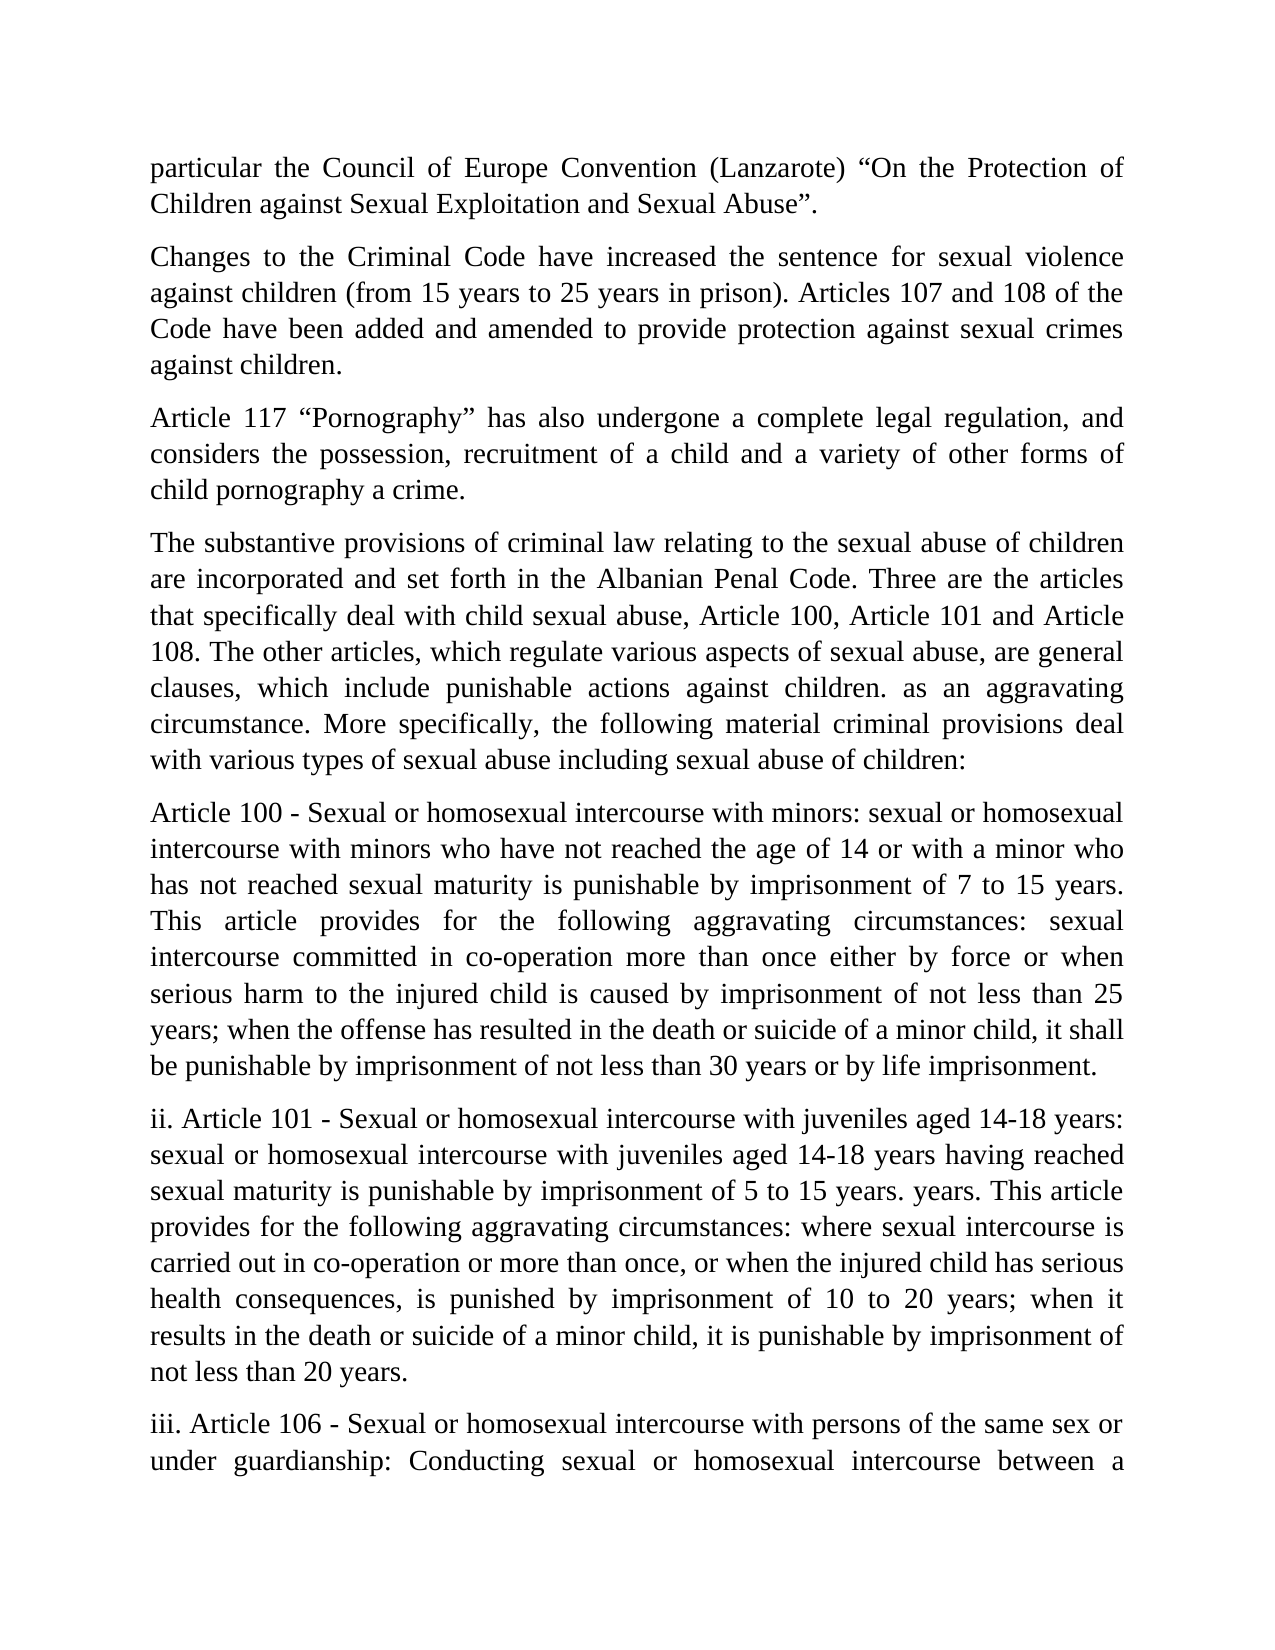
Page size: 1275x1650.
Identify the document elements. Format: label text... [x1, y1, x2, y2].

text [150, 1407, 1125, 1476]
text Article 100 - Sexual or homosexual intercourse with minors: sexual or homosexual intercourse with minors who have not reached the age of 14 or with a minor who has not reached sexual maturity is punishable by imprisonment of 7 to 15 years. This article provides for the following aggravating circumstances: sexual intercourse committed in co-operation more than once either by force or when serious harm to the injured child is caused by imprisonment of not less than 25 years; when the offense has resulted in the death or suicide of a minor child, it shall be punishable by imprisonment of not less than 30 years or by life imprisonment. [150, 795, 1125, 1082]
text ii. Article 101 - Sexual or homosexual intercourse with juveniles aged 14-18 years: sexual or homosexual intercourse with juveniles aged 14-18 years having reached sexual maturity is punishable by imprisonment of 5 to 15 years. years. This article provides for the following aggravating circumstances: where sexual intercourse is carried out in co-operation or more than once, or when the injured child has serious health consequences, is punished by imprisonment of 10 to 20 years; when it results in the death or suicide of a minor child, it is punishable by imprisonment of not less than 20 years. [150, 1101, 1125, 1387]
text Article 117 “Pornography” has also undergone a complete legal regulation, and considers the possession, recruitment of a child and a variety of other forms of child pornography a crime. [150, 400, 1125, 506]
text Changes to the Criminal Code have increased the sentence for sexual violence against children (from 15 years to 25 years in prison). Articles 107 and 108 of the Code have been added and amended to provide protection against sexual crimes against children. [150, 239, 1125, 381]
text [150, 150, 1125, 220]
text The substantive provisions of criminal law relating to the sexual abuse of children are incorporated and set forth in the Albanian Penal Code. Three are the articles that specifically deal with child sexual abuse, Article 100, Article 101 and Article 108. The other articles, which regulate various aspects of sexual abuse, are general clauses, which include punishable actions against children. as an aggravating circumstance. More specifically, the following material criminal provisions deal with various types of sexual abuse including sexual abuse of children: [150, 525, 1125, 776]
